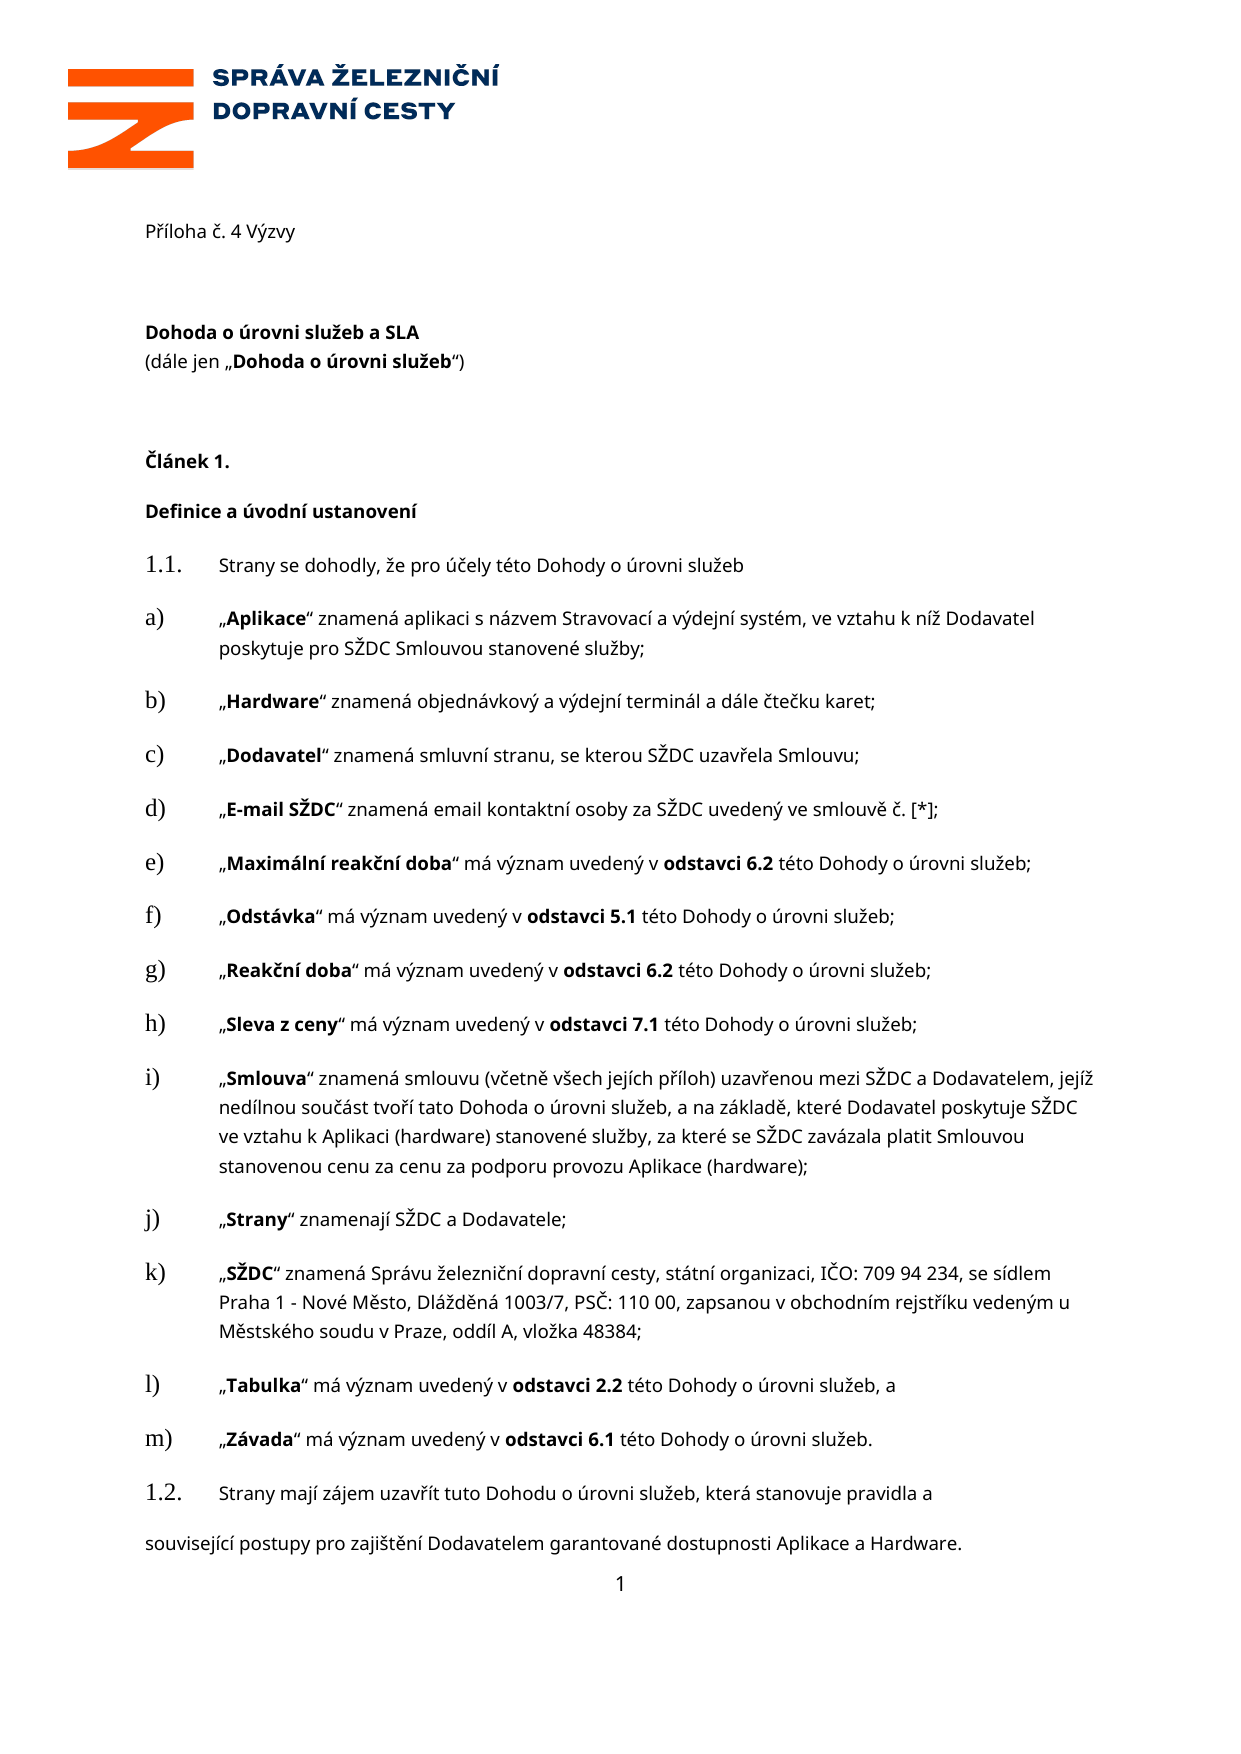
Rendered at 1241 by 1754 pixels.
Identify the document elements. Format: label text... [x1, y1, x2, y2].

list Strany se dohodly, že pro účely této Dohody o úrovni služeb [145, 549, 1096, 577]
list „SŽDC“ znamená Správu železniční dopravní cesty, státní organizaci, IČO: 709 94 234, se sídlem Praha 1 - Nové Město, Dlážděná 1003/7, PSČ: 110 00, zapsanou v obchodním rejstříku vedeným u Městského soudu v Praze, oddíl A, vložka 48384; [145, 1257, 1096, 1344]
list „Odstávka“ má význam uvedený v odstavci 5.1 této Dohody o úrovni služeb; [145, 901, 1096, 929]
list „Maximální reakční doba“ má význam uvedený v odstavci 6.2 této Dohody o úrovni služeb; [145, 847, 1096, 875]
list „Závada“ má význam uvedený v odstavci 6.1 této Dohody o úrovni služeb. [145, 1423, 1096, 1452]
list „Tabulka“ má význam uvedený v odstavci 2.2 této Dohody o úrovni služeb, a [145, 1369, 1096, 1398]
text Článek 1. [145, 448, 1096, 474]
list „E-mail SŽDC“ znamená email kontaktní osoby za SŽDC uvedený ve smlouvě č. [*]; [145, 793, 1096, 822]
picture [0, 0, 500, 170]
text související postupy pro zajištění Dodavatelem garantované dostupnosti Aplikace a Hardware. [145, 1531, 1096, 1556]
list „Sleva z ceny“ má význam uvedený v odstavci 7.1 této Dohody o úrovni služeb; [145, 1008, 1096, 1037]
text Příloha č. 4 Výzvy [145, 219, 1096, 244]
text Dohoda o úrovni služeb a SLA (dále jen „Dohoda o úrovni služeb“) [145, 319, 1096, 374]
list Strany mají zájem uzavřít tuto Dohodu o úrovni služeb, která stanovuje pravidla a [145, 1477, 1096, 1505]
list „Reakční doba“ má význam uvedený v odstavci 6.2 této Dohody o úrovni služeb; [145, 954, 1096, 983]
list „Aplikace“ znamená aplikaci s názvem Stravovací a výdejní systém, ve vztahu k níž Dodavatel poskytuje pro SŽDC Smlouvou stanovené služby; [145, 602, 1096, 661]
list „Hardware“ znamená objednávkový a výdejní terminál a dále čtečku karet; [145, 685, 1096, 714]
list „Dodavatel“ znamená smluvní stranu, se kterou SŽDC uzavřela Smlouvu; [145, 739, 1096, 768]
text Definice a úvodní ustanovení [145, 498, 1096, 524]
list „Strany“ znamenají SŽDC a Dodavatele; [145, 1203, 1096, 1232]
list „Smlouva“ znamená smlouvu (včetně všech jejích příloh) uzavřenou mezi SŽDC a Dodavatelem, jejíž nedílnou součást tvoří tato Dohoda o úrovni služeb, a na základě, které Dodavatel poskytuje SŽDC ve vztahu k Aplikaci (hardware) stanovené služby, za které se SŽDC zavázala platit Smlouvou stanovenou cenu za cenu za podporu provozu Aplikace (hardware); [145, 1062, 1096, 1179]
